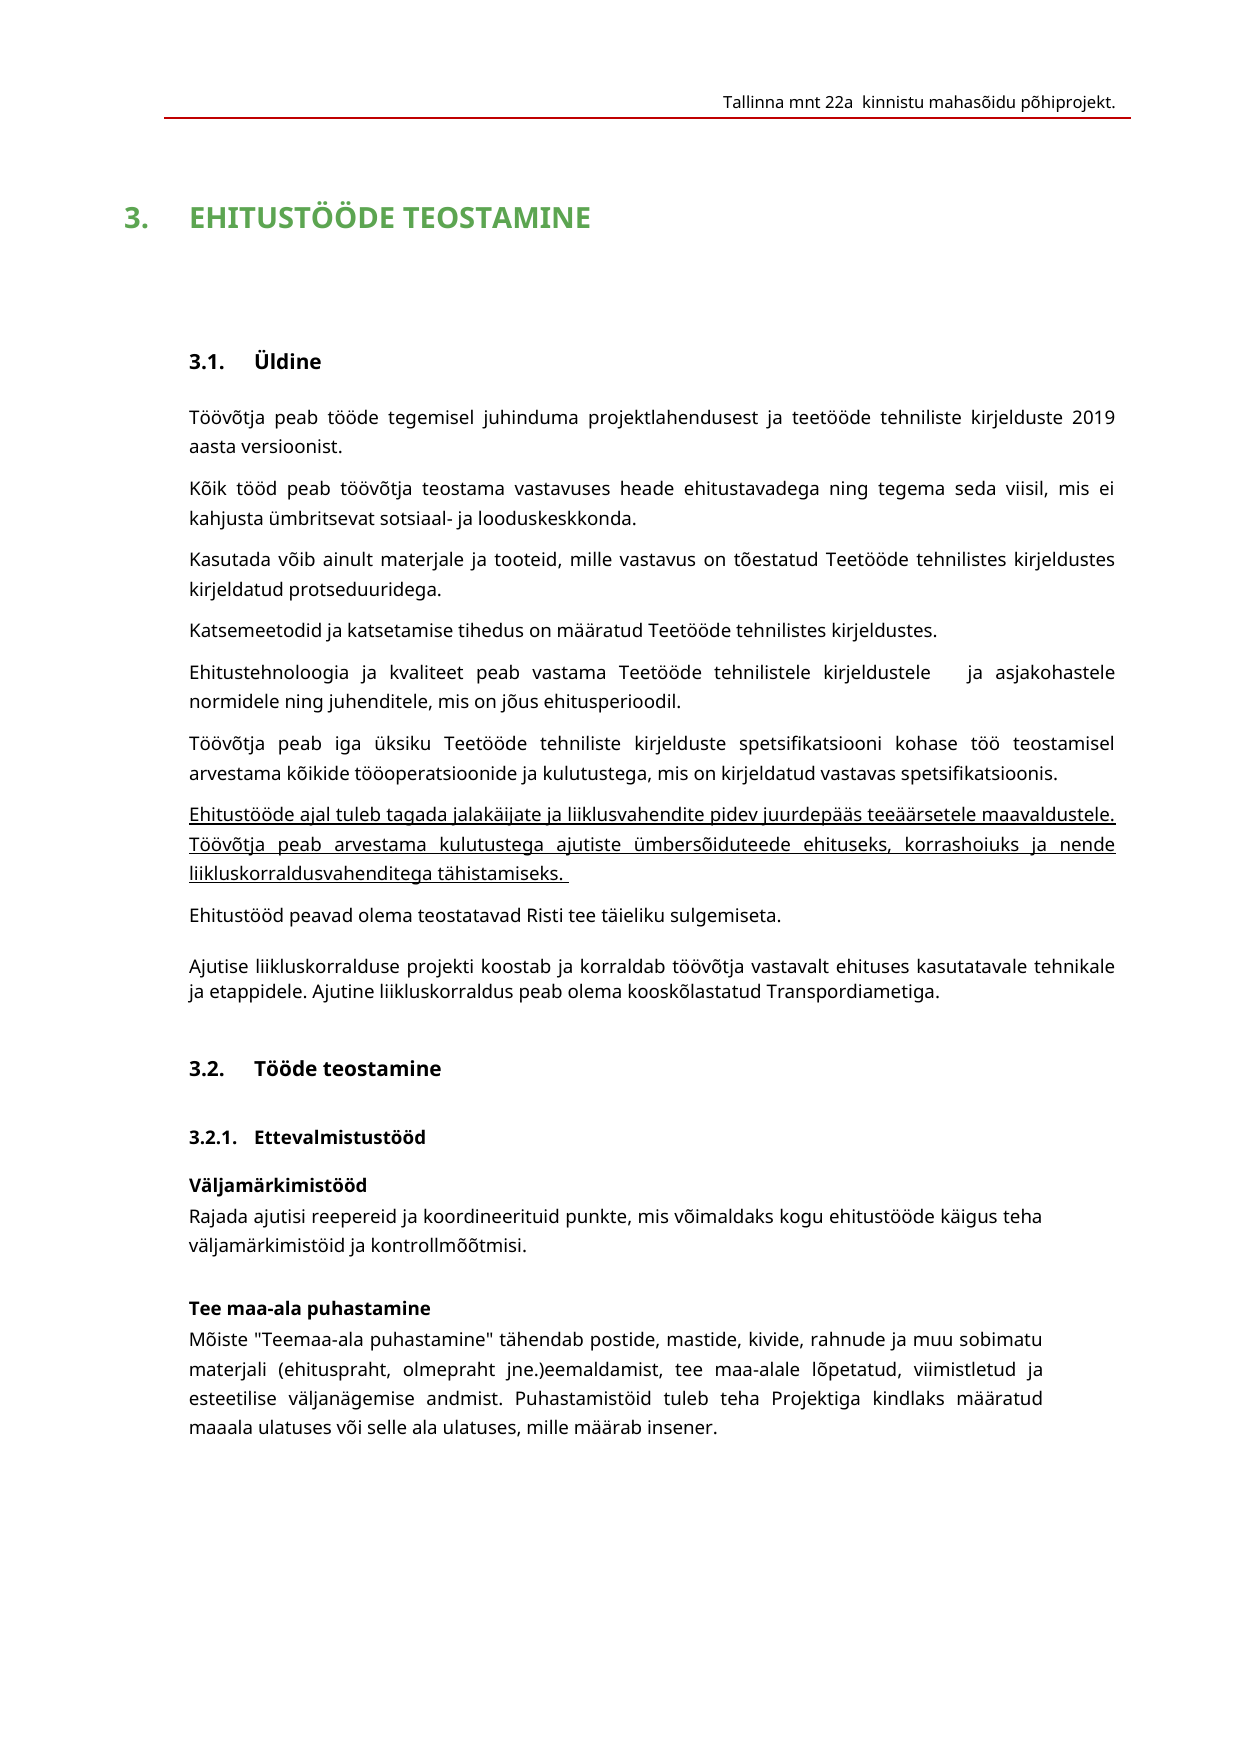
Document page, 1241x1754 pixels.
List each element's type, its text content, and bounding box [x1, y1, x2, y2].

subtitle Tööde teostamine [189, 1054, 1116, 1082]
subtitle Ettevalmistustööd [189, 1124, 1116, 1149]
text Kasutada võib ainult materjale ja tooteid, mille vastavus on tõestatud Teetööde tehnilistes kirjeldustes kirjeldatud protseduuridega. [189, 547, 1116, 601]
text Töövõtja peab tööde tegemisel juhinduma projektlahendusest ja teetööde tehniliste kirjelduste 2019 aasta versioonist. [189, 404, 1116, 459]
text Ehitustööd peavad olema teostatavad Risti tee täieliku sulgemiseta. [189, 902, 1116, 927]
text Ehitustööde ajal tuleb tagada jalakäijate ja liiklusvahendite pidev juurdepääs teeäärsetele maavaldustele. Töövõtja peab arvestama kulutustega ajutiste ümbersõiduteede ehituseks, korrashoiuks ja nende liikluskorraldusvahenditega tähistamiseks. [189, 825, 1116, 853]
text Töövõtja peab iga üksiku Teetööde tehniliste kirjelduste spetsifikatsiooni kohase töö teostamisel arvestama kõikide tööoperatsioonide ja kulutustega, mis on kirjeldatud vastavas spetsifikatsioonis. [189, 731, 1116, 785]
text Ehitustööde ajal tuleb tagada jalakäijate ja liiklusvahendite pidev juurdepääs teeäärsetele maavaldustele. Töövõtja peab arvestama kulutustega ajutiste ümbersõiduteede ehituseks, korrashoiuks ja nende liikluskorraldusvahenditega tähistamiseks. [189, 802, 1116, 823]
text Rajada ajutisi reepereid ja koordineerituid punkte, mis võimaldaks kogu ehitustööde käigus teha väljamärkimistöid ja kontrollmõõtmisi. [188, 1203, 1044, 1258]
text Katsemeetodid ja katsetamise tihedus on määratud Teetööde tehnilistes kirjeldustes. [189, 618, 1116, 643]
subtitle Üldine [189, 347, 1116, 375]
text Ehitustööde ajal tuleb tagada jalakäijate ja liiklusvahendite pidev juurdepääs teeäärsetele maavaldustele. Töövõtja peab arvestama kulutustega ajutiste ümbersõiduteede ehituseks, korrashoiuks ja nende liikluskorraldusvahenditega tähistamiseks. [189, 854, 1116, 886]
subtitle Tee maa-ala puhastamine [188, 1295, 1116, 1321]
text Kõik tööd peab töövõtja teostama vastavuses heade ehitustavadega ning tegema seda viisil, mis ei kahjusta ümbritsevat sotsiaal- ja looduskeskkonda. [189, 476, 1116, 530]
text Mõiste "Teemaa-ala puhastamine" tähendab postide, mastide, kivide, rahnude ja muu sobimatu materjali (ehituspraht, olmepraht jne.)eemaldamist, tee maa-alale lõpetatud, viimistletud ja esteetilise väljanägemise andmist. Puhastamistöid tuleb teha Projektiga kindlaks määratud maaala ulatuses või selle ala ulatuses, mille määrab insener. [188, 1327, 1044, 1440]
subtitle Väljamärkimistööd [189, 1172, 1116, 1198]
text Ehitustehnoloogia ja kvaliteet peab vastama Teetööde tehnilistele kirjeldustele ja asjakohastele normidele ning juhenditele, mis on jõus ehitusperioodil. [189, 659, 1116, 714]
subtitle Ehitustööde teostamine [124, 197, 1116, 237]
text Ajutise liikluskorralduse projekti koostab ja korraldab töövõtja vastavalt ehituses kasutatavale tehnikale ja etappidele. Ajutine liikluskorraldus peab olema kooskõlastatud Transpordiametiga. [189, 953, 1116, 1004]
